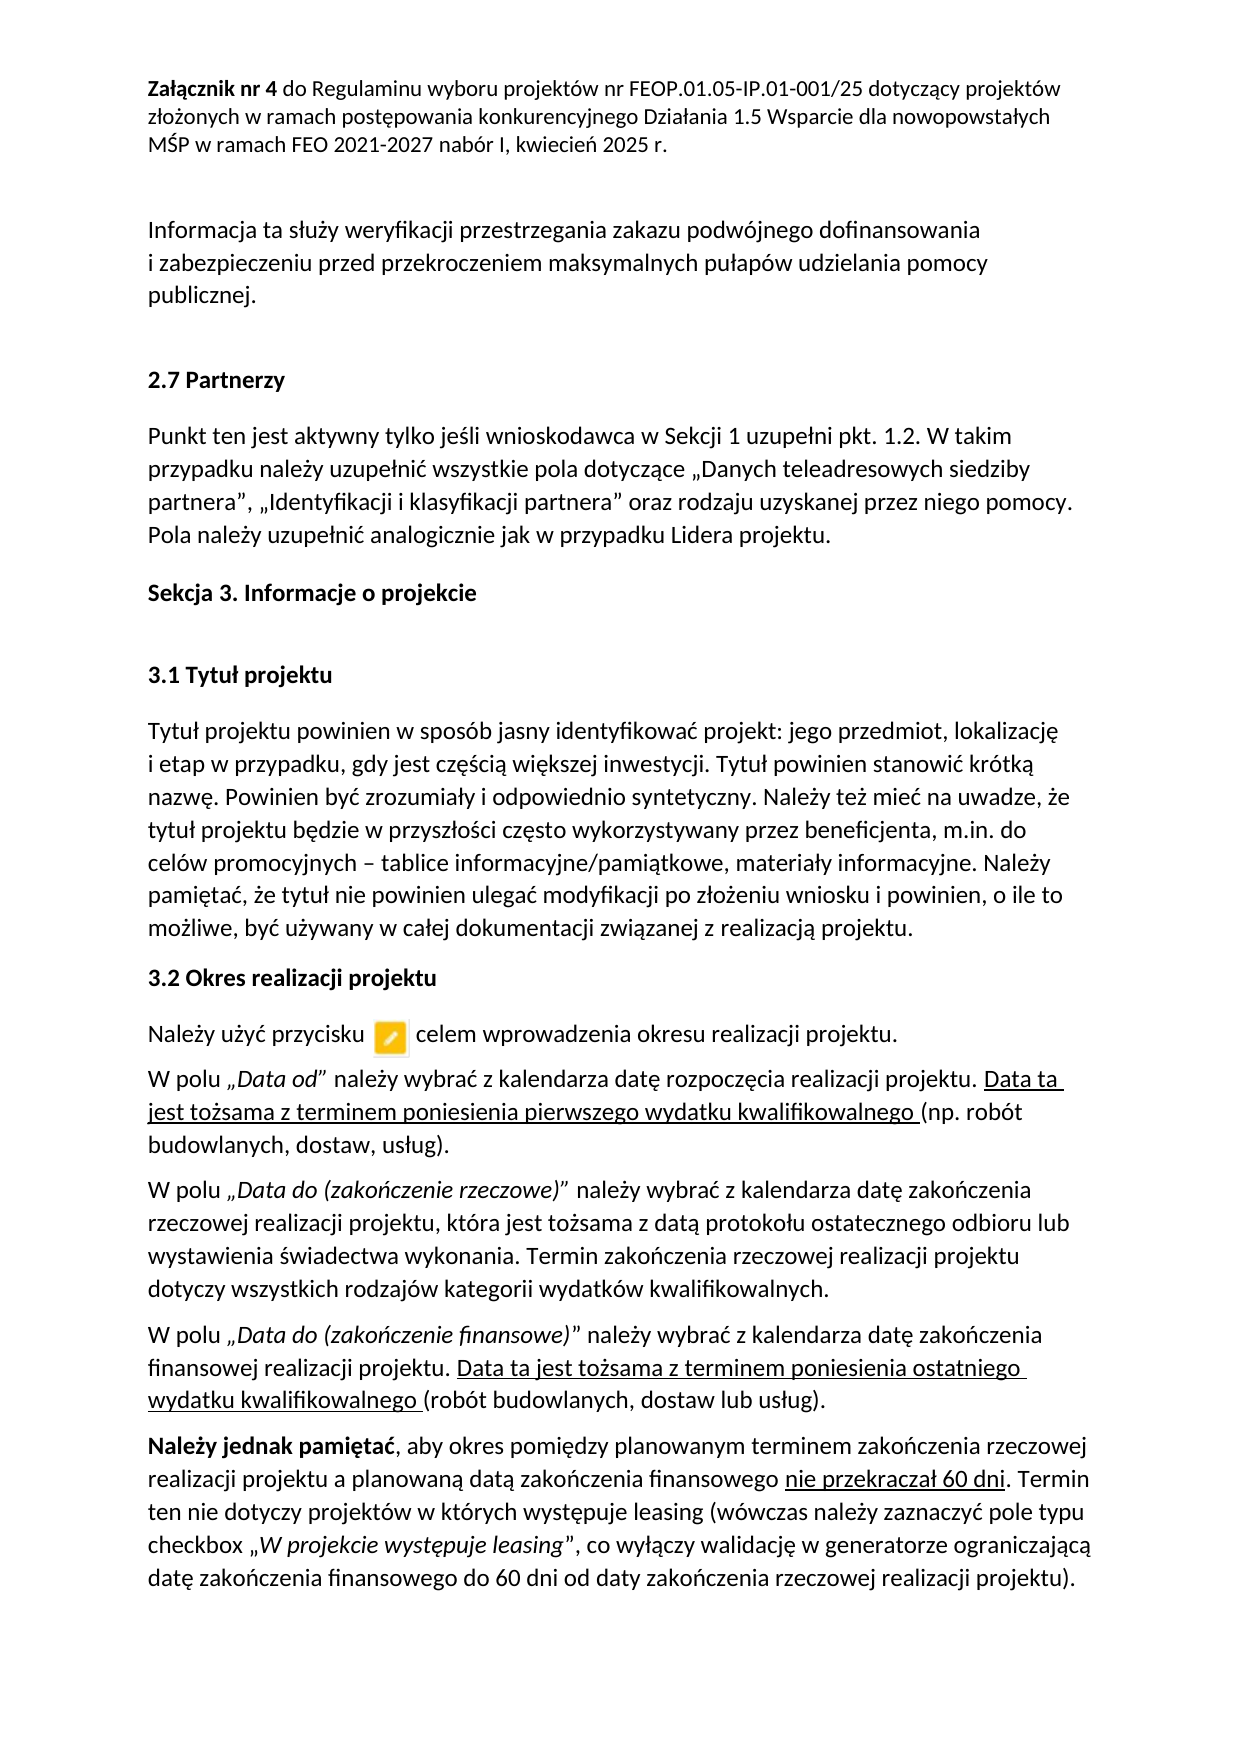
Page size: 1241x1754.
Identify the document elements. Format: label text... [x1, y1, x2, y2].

text Informacja ta służy weryfikacji przestrzegania zakazu podwójnego dofinansowania i zabezpieczeniu przed przekroczeniem maksymalnych pułapów udzielania pomocy publicznej. [148, 214, 1093, 310]
subtitle 3.1 Tytuł projektu [148, 659, 1093, 690]
subtitle Sekcja 3. Informacje o projekcie [148, 577, 1093, 607]
subtitle 3.2 Okres realizacji projektu [148, 962, 1093, 993]
text Należy użyć przycisku celem wprowadzenia okresu realizacji projektu. [148, 1018, 1093, 1048]
text W polu „Data do (zakończenie rzeczowe)” należy wybrać z kalendarza datę zakończenia rzeczowej realizacji projektu, która jest tożsama z datą protokołu ostatecznego odbioru lub wystawienia świadectwa wykonania. Termin zakończenia rzeczowej realizacji projektu dotyczy wszystkich rodzajów kategorii wydatków kwalifikowalnych. [148, 1175, 1093, 1304]
picture [373, 1019, 411, 1059]
subtitle 2.7 Partnerzy [148, 364, 1093, 395]
text W polu „Data do (zakończenie finansowe)” należy wybrać z kalendarza datę zakończenia finansowej realizacji projektu. Data ta jest tożsama z terminem poniesienia ostatniego wydatku kwalifikowalnego (robót budowlanych, dostaw lub usług). [148, 1319, 1093, 1415]
text Tytuł projektu powinien w sposób jasny identyfikować projekt: jego przedmiot, lokalizację i etap w przypadku, gdy jest częścią większej inwestycji. Tytuł powinien stanowić krótką nazwę. Powinien być zrozumiały i odpowiednio syntetyczny. Należy też mieć na uwadze, że tytuł projektu będzie w przyszłości często wykorzystywany przez beneficjenta, m.in. do celów promocyjnych – tablice informacyjne/pamiątkowe, materiały informacyjne. Należy pamiętać, że tytuł nie powinien ulegać modyfikacji po złożeniu wniosku i powinien, o ile to możliwe, być używany w całej dokumentacji związanej z realizacją projektu. [148, 715, 1093, 943]
text Punkt ten jest aktywny tylko jeśli wnioskodawca w Sekcji 1 uzupełni pkt. 1.2. W takim przypadku należy uzupełnić wszystkie pola dotyczące „Danych teleadresowych siedziby partnera”, „Identyfikacji i klasyfikacji partnera” oraz rodzaju uzyskanej przez niego pomocy. Pola należy uzupełnić analogicznie jak w przypadku Lidera projektu. [148, 420, 1093, 549]
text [148, 1430, 1093, 1592]
text W polu „Data od” należy wybrać z kalendarza datę rozpoczęcia realizacji projektu. Data ta jest tożsama z terminem poniesienia pierwszego wydatku kwalifikowalnego (np. robót budowlanych, dostaw, usług). [148, 1063, 1093, 1160]
